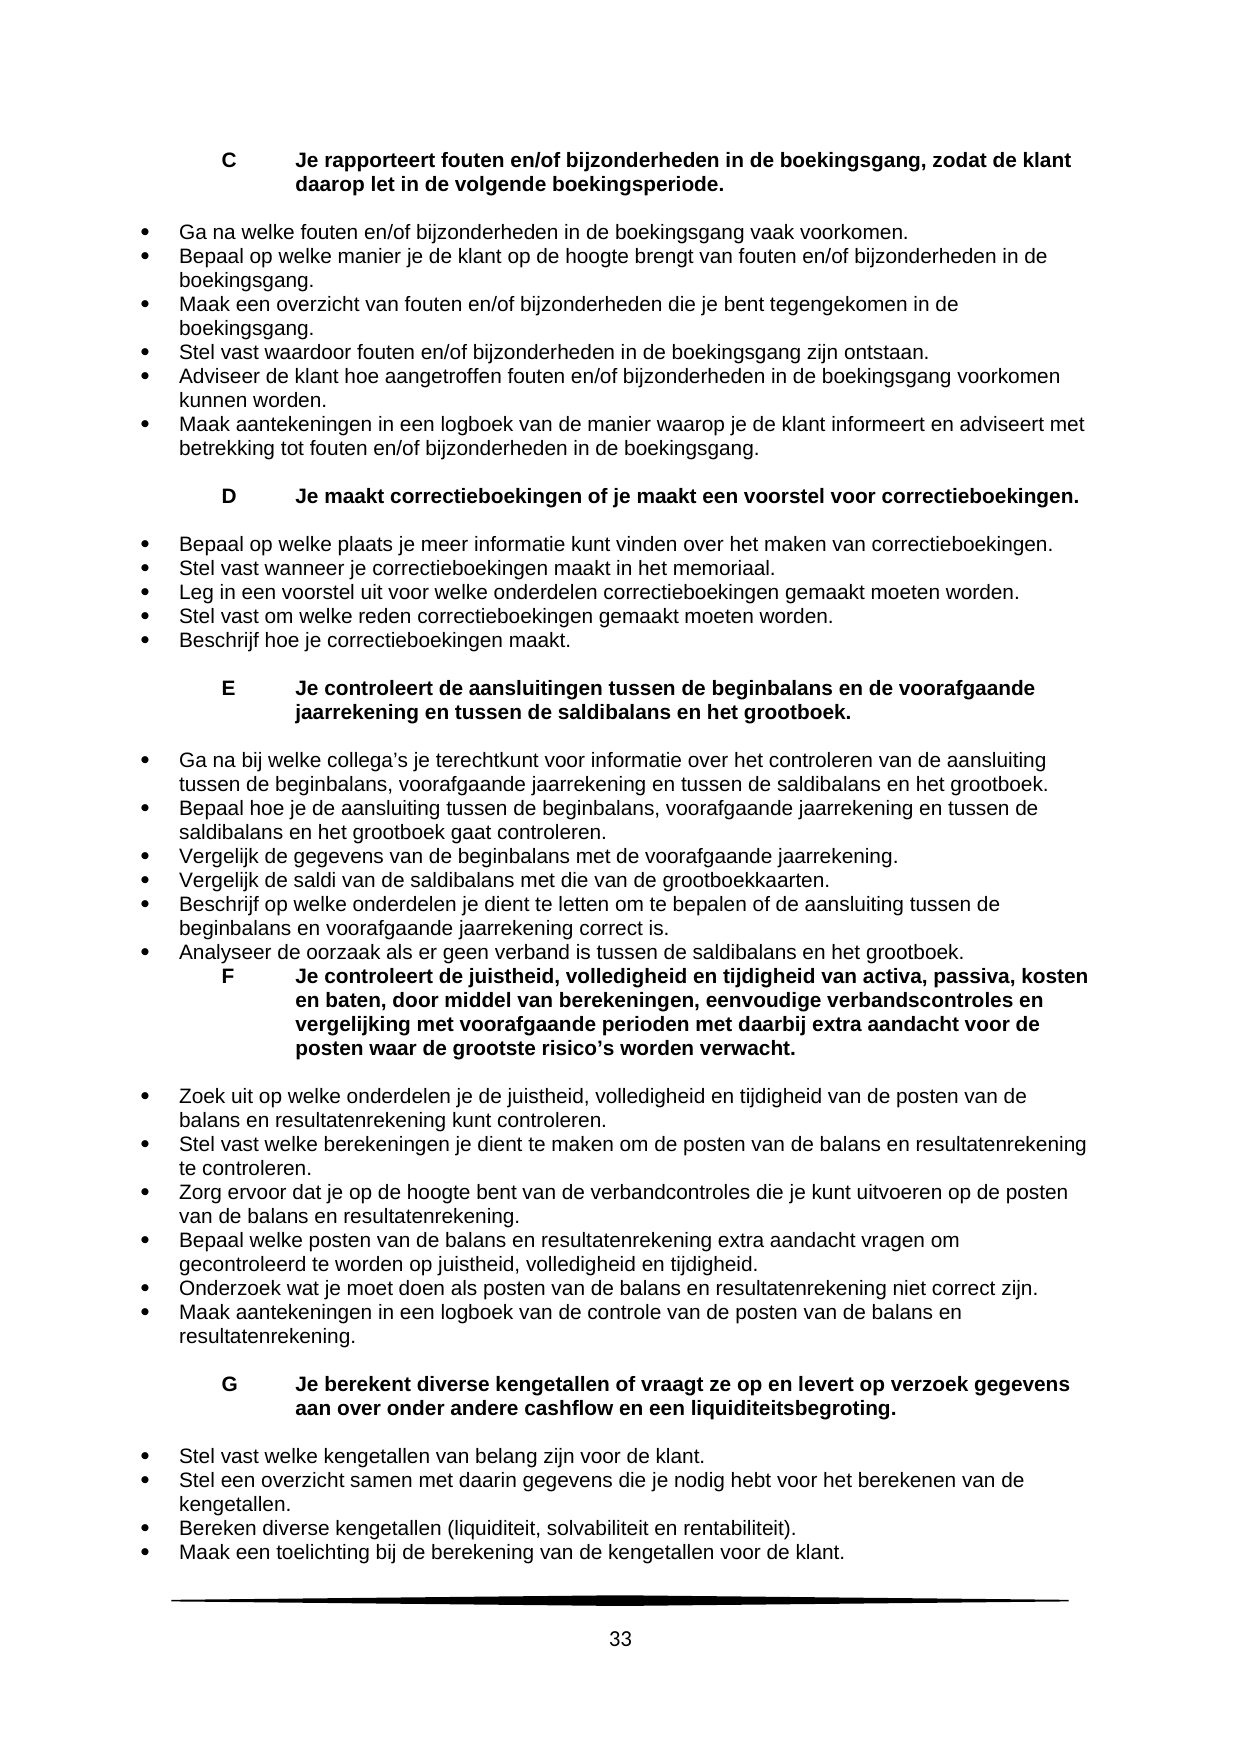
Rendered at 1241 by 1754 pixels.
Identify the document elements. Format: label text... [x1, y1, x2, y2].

list Onderzoek wat je moet doen als posten van de balans en resultatenrekening niet correct zijn. [141, 1276, 1093, 1300]
list Ga na welke fouten en/of bijzonderheden in de boekingsgang vaak voorkomen. [141, 219, 1093, 243]
list Bepaal op welke manier je de klant op de hoogte brengt van fouten en/of bijzonderheden in de boekingsgang. [141, 243, 1093, 292]
text D Je maakt correctieboekingen of je maakt een voorstel voor correctieboekingen. [148, 484, 1093, 508]
list Stel vast welke kengetallen van belang zijn voor de klant. [141, 1444, 1093, 1468]
list Beschrijf op welke onderdelen je dient te letten om te bepalen of de aansluiting tussen de beginbalans en voorafgaande jaarrekening correct is. [141, 892, 1093, 940]
list Zorg ervoor dat je op de hoogte bent van de verbandcontroles die je kunt uitvoeren op de posten van de balans en resultatenrekening. [141, 1180, 1093, 1228]
list Stel vast wanneer je correctieboekingen maakt in het memoriaal. [141, 556, 1093, 580]
list Leg in een voorstel uit voor welke onderdelen correctieboekingen gemaakt moeten worden. [141, 580, 1093, 604]
list Bepaal op welke plaats je meer informatie kunt vinden over het maken van correctieboekingen. [141, 532, 1093, 556]
list Maak een toelichting bij de berekening van de kengetallen voor de klant. [141, 1540, 1093, 1564]
list Beschrijf hoe je correctieboekingen maakt. [141, 628, 1093, 652]
list Adviseer de klant hoe aangetroffen fouten en/of bijzonderheden in de boekingsgang voorkomen kunnen worden. [141, 364, 1093, 412]
text C Je rapporteert fouten en/of bijzonderheden in de boekingsgang, zodat de klant daarop let in de volgende boekingsperiode. [221, 148, 1093, 196]
list Stel vast waardoor fouten en/of bijzonderheden in de boekingsgang zijn ontstaan. [141, 339, 1093, 364]
list Vergelijk de gegevens van de beginbalans met de voorafgaande jaarrekening. [141, 844, 1093, 868]
list Ga na bij welke collega’s je terechtkunt voor informatie over het controleren van de aansluiting tussen de beginbalans, voorafgaande jaarrekening en tussen de saldibalans en het grootboek. [141, 748, 1093, 796]
list Analyseer de oorzaak als er geen verband is tussen de saldibalans en het grootboek. [141, 940, 1093, 964]
list Bepaal welke posten van de balans en resultatenrekening extra aandacht vragen om gecontroleerd te worden op juistheid, volledigheid en tijdigheid. [141, 1228, 1093, 1276]
list Stel vast om welke reden correctieboekingen gemaakt moeten worden. [141, 604, 1093, 628]
list Bepaal hoe je de aansluiting tussen de beginbalans, voorafgaande jaarrekening en tussen de saldibalans en het grootboek gaat controleren. [141, 796, 1093, 844]
list Stel een overzicht samen met daarin gegevens die je nodig hebt voor het berekenen van de kengetallen. [141, 1468, 1093, 1516]
text E Je controleert de aansluitingen tussen de beginbalans en de voorafgaande jaarrekening en tussen de saldibalans en het grootboek. [221, 676, 1093, 724]
list Maak een overzicht van fouten en/of bijzonderheden die je bent tegengekomen in de boekingsgang. [141, 292, 1093, 339]
list Stel vast welke berekeningen je dient te maken om de posten van de balans en resultatenrekening te controleren. [141, 1132, 1093, 1180]
list Vergelijk de saldi van de saldibalans met die van de grootboekkaarten. [141, 868, 1093, 892]
list Zoek uit op welke onderdelen je de juistheid, volledigheid en tijdigheid van de posten van de balans en resultatenrekening kunt controleren. [141, 1084, 1093, 1132]
text G Je berekent diverse kengetallen of vraagt ze op en levert op verzoek gegevens aan over onder andere cashflow en een liquiditeitsbegroting. [221, 1372, 1093, 1420]
list Maak aantekeningen in een logboek van de manier waarop je de klant informeert en adviseert met betrekking tot fouten en/of bijzonderheden in de boekingsgang. [141, 412, 1093, 460]
text F Je controleert de juistheid, volledigheid en tijdigheid van activa, passiva, kosten en baten, door middel van berekeningen, eenvoudige verbandscontroles en vergelijking met voorafgaande perioden met daarbij extra aandacht voor de posten waar de grootste risico’s worden verwacht. [221, 964, 1093, 1060]
list Bereken diverse kengetallen (liquiditeit, solvabiliteit en rentabiliteit). [141, 1516, 1093, 1540]
list Maak aantekeningen in een logboek van de controle van de posten van de balans en resultatenrekening. [141, 1300, 1093, 1348]
